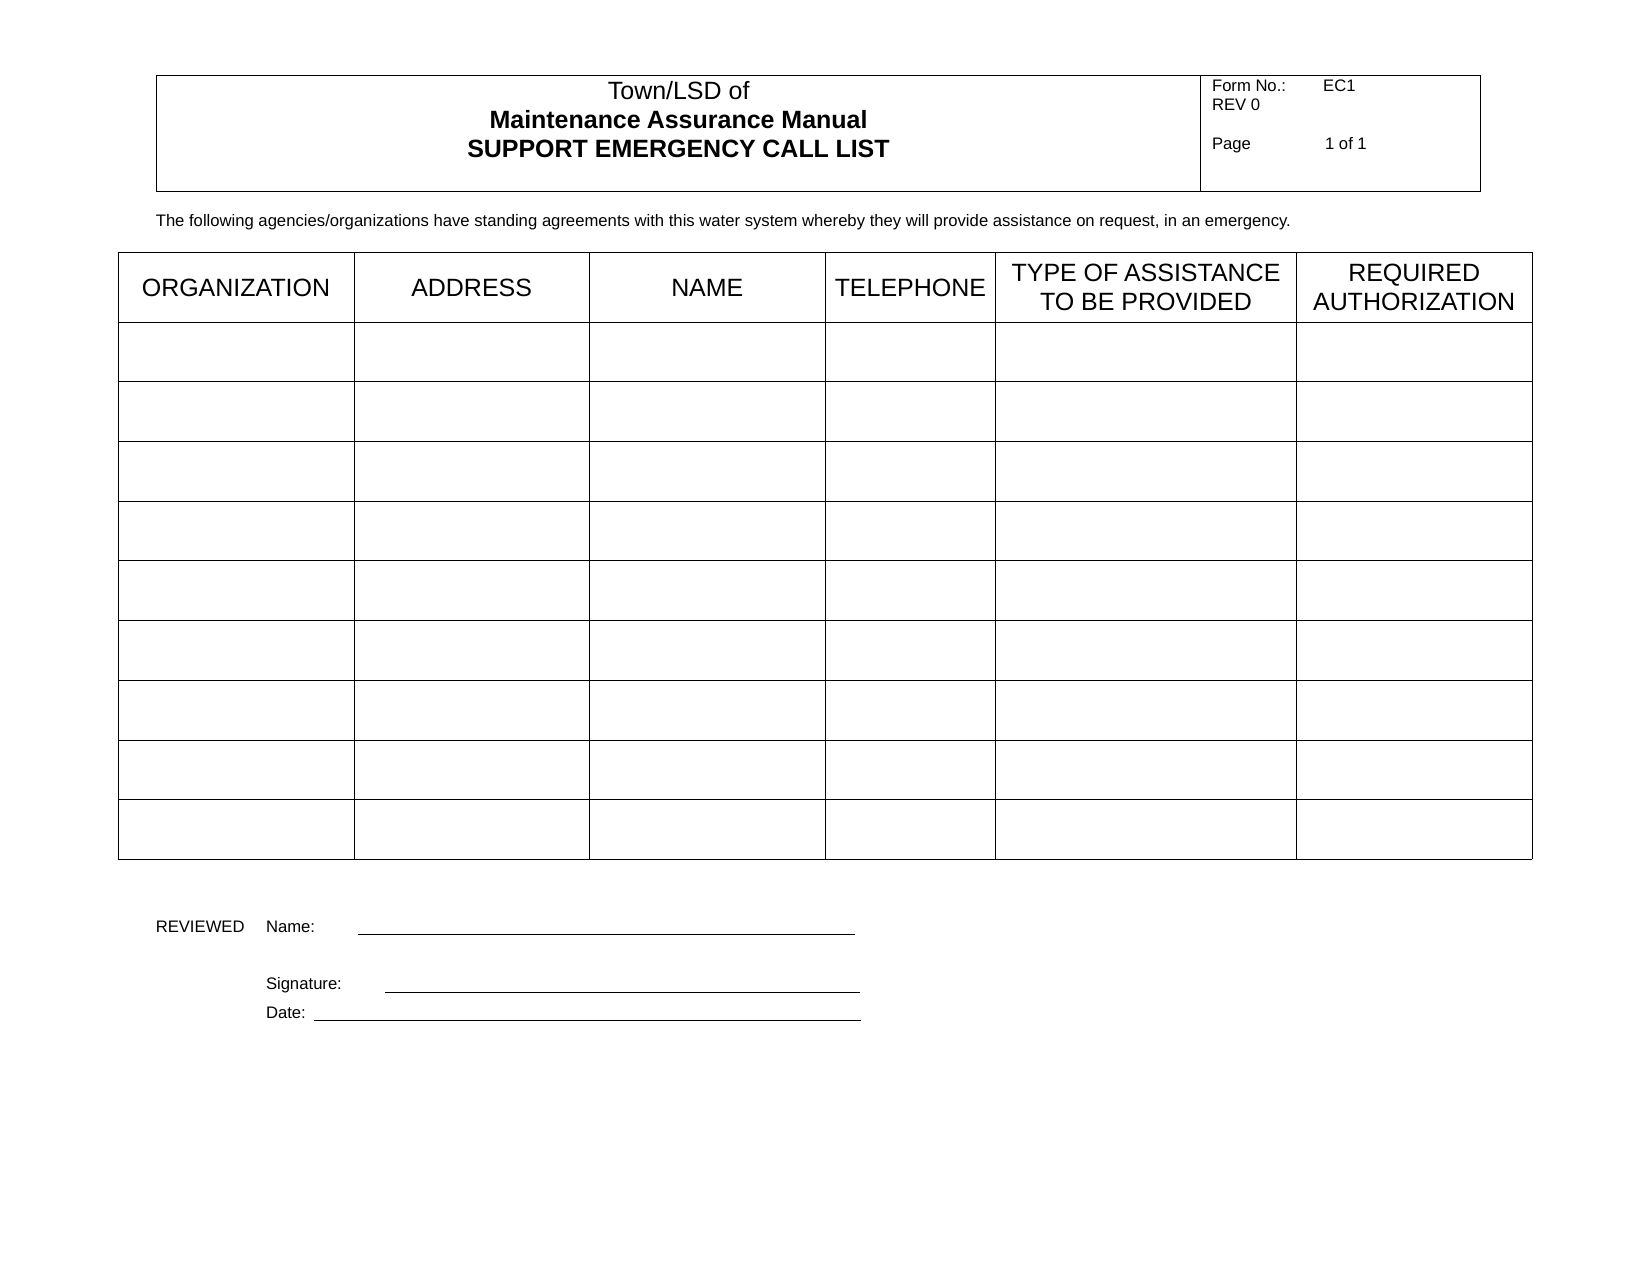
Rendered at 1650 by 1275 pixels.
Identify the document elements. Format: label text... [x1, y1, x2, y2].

text Signature: [156, 974, 1532, 993]
table_cell [826, 681, 995, 739]
table_header TYPE OF ASSISTANCE TO BE PROVIDED [996, 253, 1296, 322]
table_cell [1297, 561, 1532, 620]
text The following agencies/organizations have standing agreements with this water system whereby they will provide assistance on request, in an emergency. [156, 211, 1532, 230]
text Date: [156, 1003, 1532, 1022]
table_cell [1297, 621, 1532, 680]
table_cell [1297, 800, 1532, 859]
table_cell [826, 502, 995, 560]
table_cell [996, 382, 1296, 441]
table_cell [1297, 741, 1532, 799]
table_cell [996, 621, 1296, 680]
table_cell [826, 621, 995, 680]
table_cell [996, 561, 1296, 620]
table_cell [119, 681, 354, 739]
table_cell [355, 681, 589, 739]
table_cell [355, 621, 589, 680]
table_cell [119, 502, 354, 560]
table_cell [996, 502, 1296, 560]
table_header ORGANIZATION [119, 253, 354, 322]
table_cell [590, 741, 825, 799]
table_cell [355, 382, 589, 441]
table_header ADDRESS [355, 253, 589, 322]
table_cell [590, 800, 825, 859]
table_cell [590, 382, 825, 441]
table_cell [355, 502, 589, 560]
table_cell [355, 800, 589, 859]
table_cell [996, 323, 1296, 381]
table_cell [590, 442, 825, 501]
table_cell [1297, 442, 1532, 501]
table_cell [355, 442, 589, 501]
text REVIEWED Name: [156, 917, 1532, 936]
table_cell [826, 323, 995, 381]
table_cell [996, 442, 1296, 501]
table_cell [996, 681, 1296, 739]
table_cell [119, 621, 354, 680]
table_cell [355, 561, 589, 620]
table_cell [590, 681, 825, 739]
table_cell [590, 621, 825, 680]
table_cell [119, 800, 354, 859]
table_cell [826, 561, 995, 620]
table_cell [826, 741, 995, 799]
table_header REQUIRED AUTHORIZATION [1297, 253, 1532, 322]
table_cell [590, 502, 825, 560]
table_cell [119, 442, 354, 501]
table_cell [355, 323, 589, 381]
table_cell [996, 741, 1296, 799]
table_cell [119, 382, 354, 441]
table_header TELEPHONE [826, 253, 995, 322]
table_cell [826, 382, 995, 441]
table_cell [119, 561, 354, 620]
table_header NAME [590, 253, 825, 322]
table_cell [1297, 382, 1532, 441]
table_cell [1297, 681, 1532, 739]
table_cell [826, 800, 995, 859]
table_cell [119, 741, 354, 799]
table_cell [355, 741, 589, 799]
table_cell [826, 442, 995, 501]
table_cell [996, 800, 1296, 859]
table_cell [1297, 502, 1532, 560]
table_cell [590, 561, 825, 620]
table_cell [119, 323, 354, 381]
table_cell [1297, 323, 1532, 381]
table_cell [590, 323, 825, 381]
